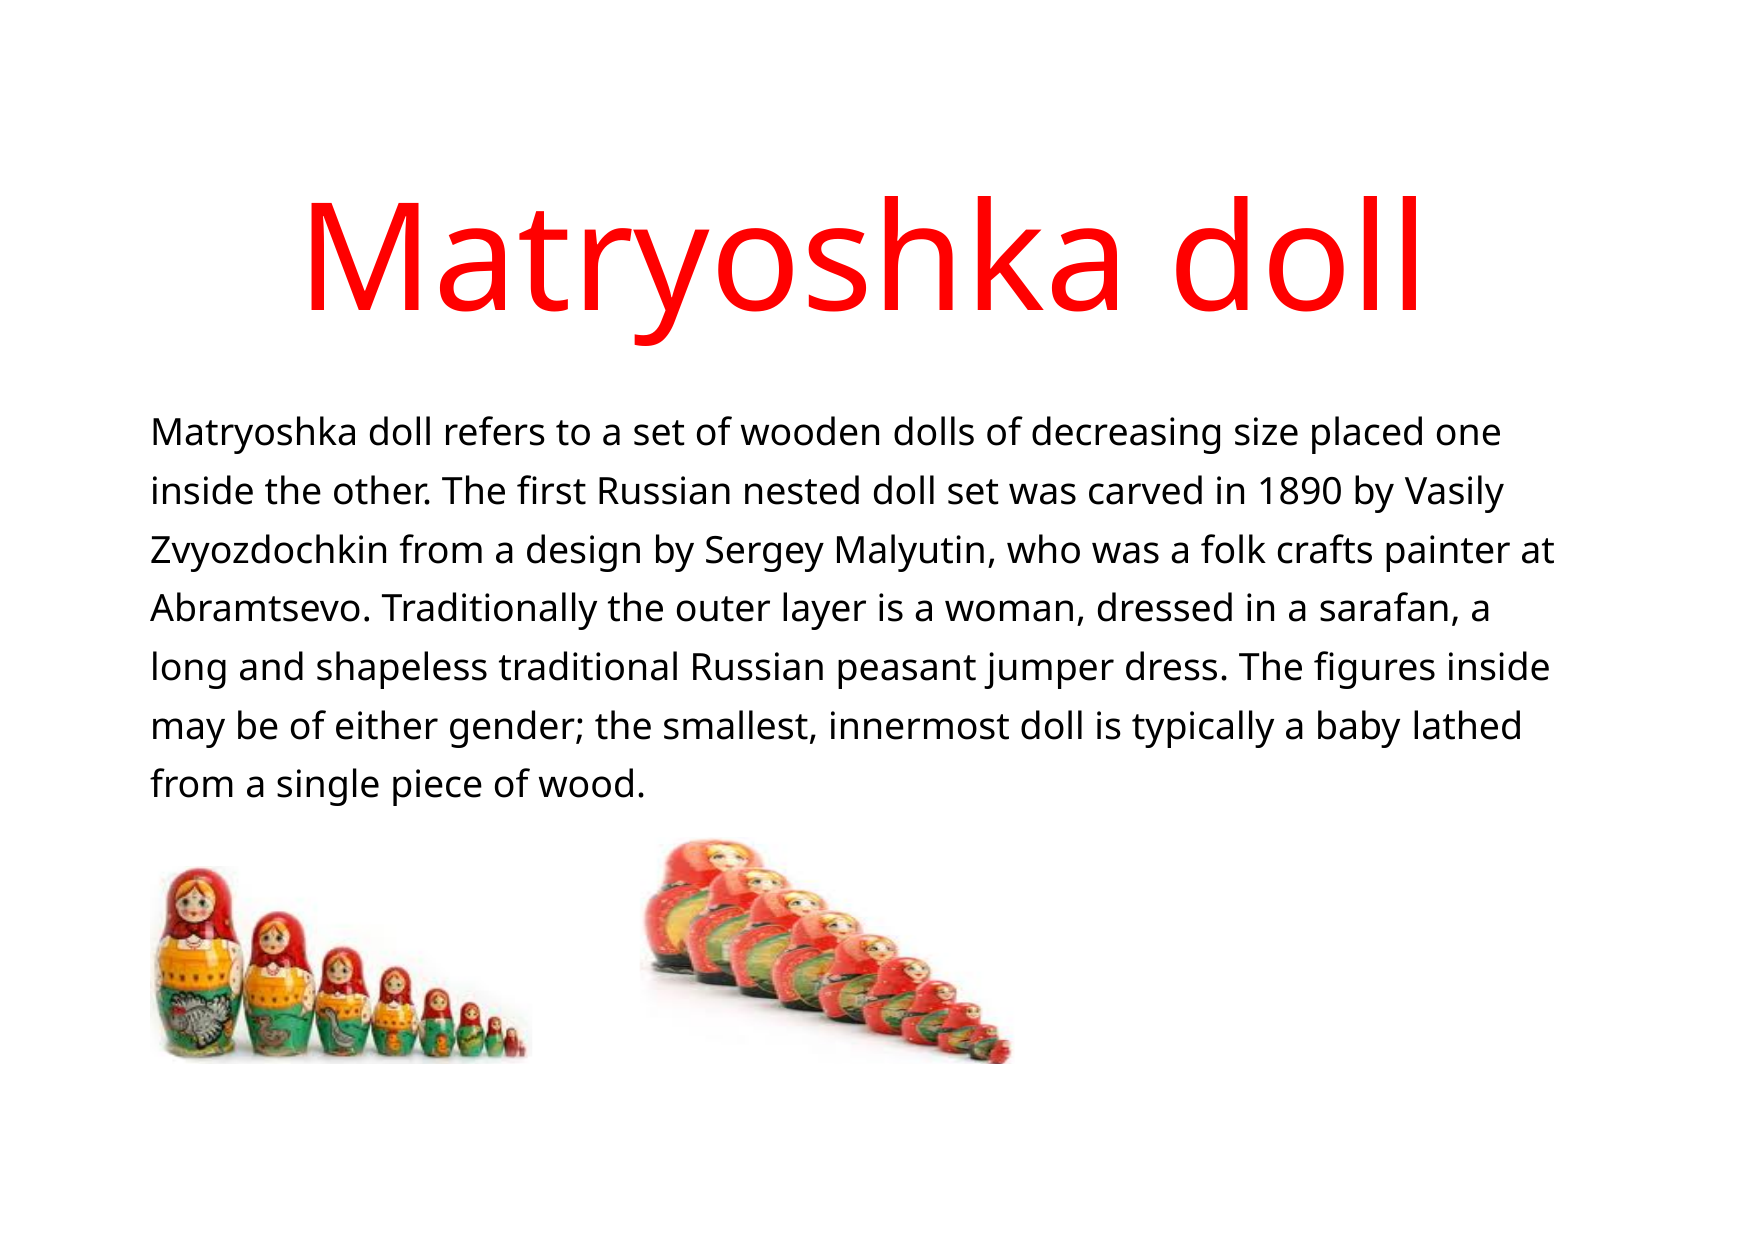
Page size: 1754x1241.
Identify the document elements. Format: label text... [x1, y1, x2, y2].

text Matryoshka doll [150, 150, 1577, 354]
text Matryoshka doll refers to a set of wooden dolls of decreasing size placed one inside the other. The first Russian nested doll set was carved in 1890 by Vasily Zvyozdochkin from a design by Sergey Malyutin, who was a folk crafts painter at Abramtsevo. Traditionally the outer layer is a woman, dressed in a sarafan, a long and shapeless traditional Russian peasant jumper dress. The figures inside may be of either gender; the smallest, innermost doll is typically a baby lathed from a single piece of wood. [150, 406, 1577, 809]
picture [150, 866, 533, 1064]
picture [639, 837, 1015, 1064]
